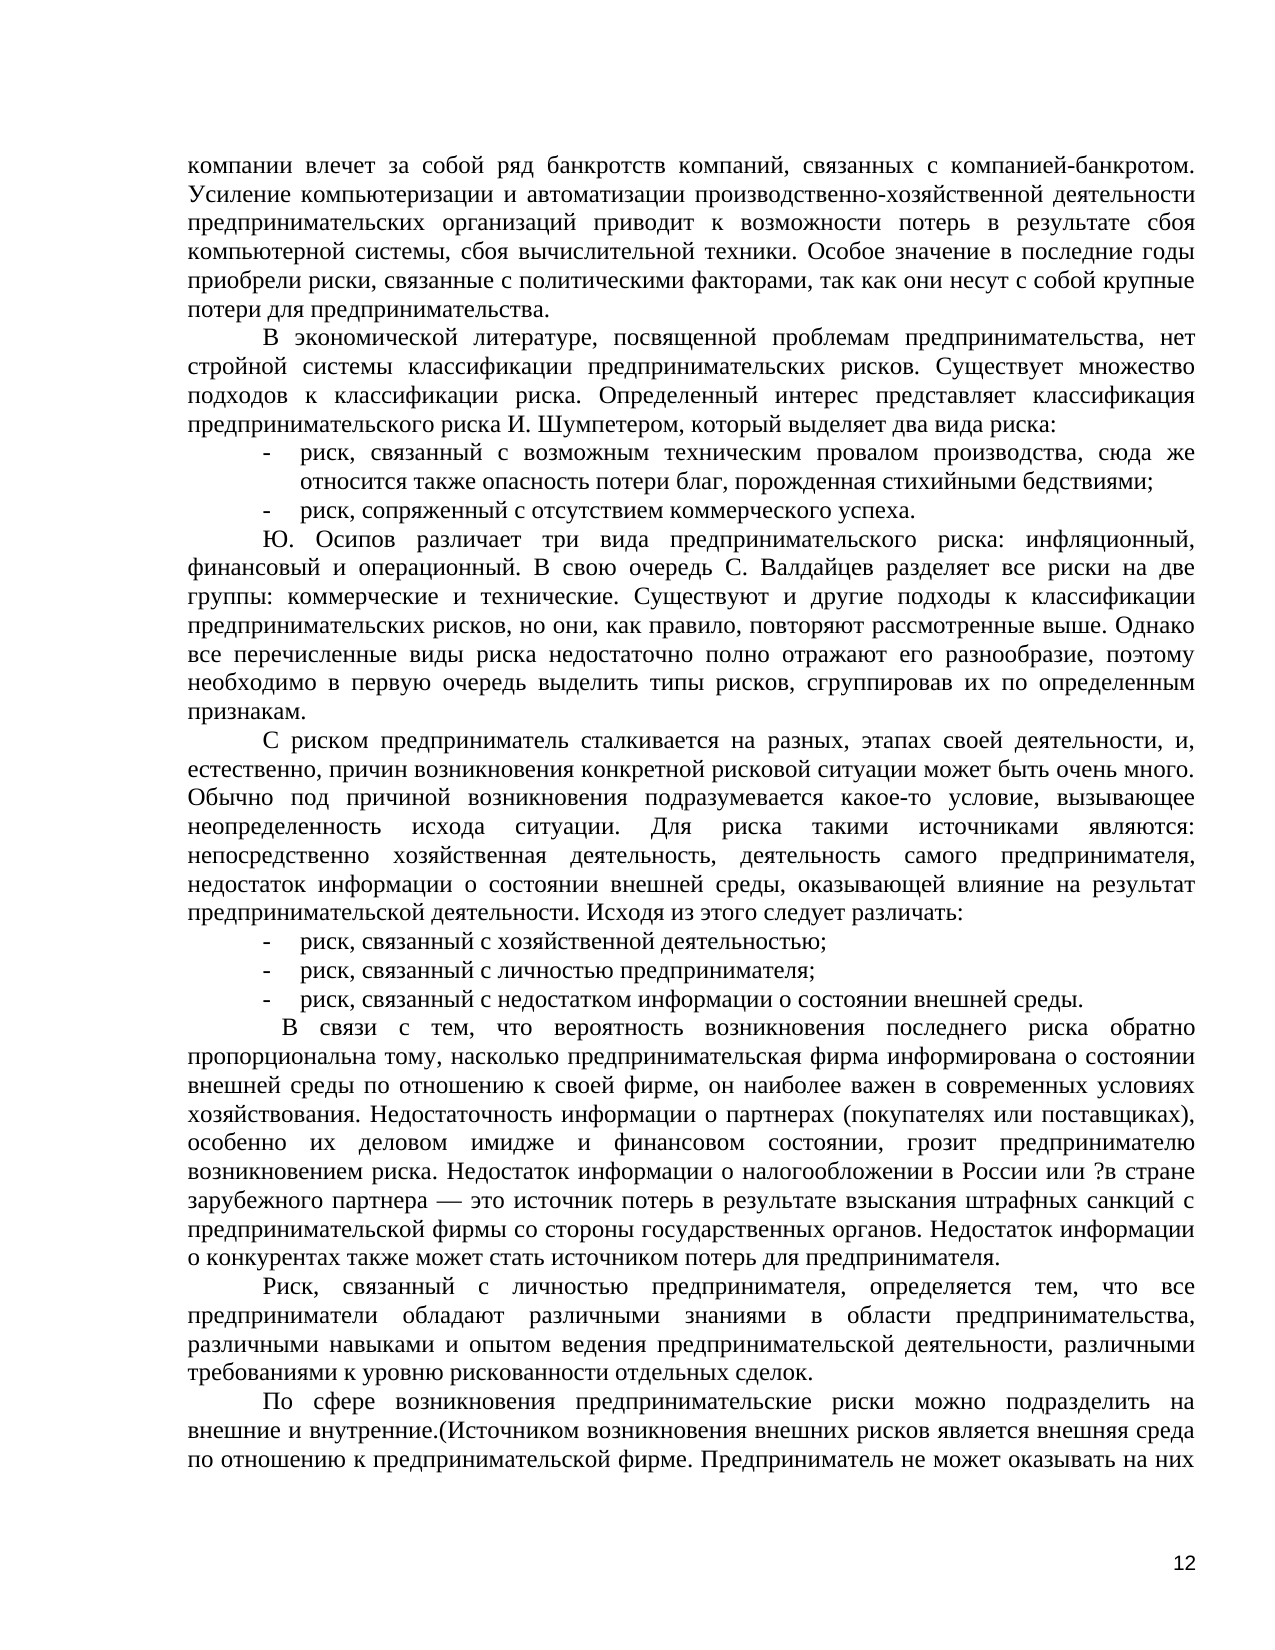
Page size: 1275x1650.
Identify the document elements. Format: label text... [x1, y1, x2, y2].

list риск, связанный с личностью предпринимателя; [262, 955, 1196, 984]
text С риском предприниматель сталкивается на разных, этапах своей деятельности, и, естественно, причин возникновения конкретной рисковой ситуации может быть очень много. Обычно под причиной возникновения подразумевается какое-то условие, вызывающее неопределенность исхода ситуации. Для риска такими источниками являются: непосредственно хозяйственная деятельность, деятельность самого предпринимателя, недостаток информации о состоянии внешней среды, оказывающей влияние на результат предпринимательской деятельности. Исходя из этого следует различать: [187, 725, 1196, 926]
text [187, 1386, 1196, 1472]
text Риск, связанный с личностью предпринимателя, определяется тем, что все предприниматели обладают различными знаниями в области предпринимательства, различными навыками и опытом ведения предпринимательской деятельности, различными требованиями к уровню рискованности отдельных сделок. [187, 1271, 1196, 1386]
list риск, сопряженный с отсутствием коммерческого успеха. [262, 495, 1196, 524]
list риск, связанный с хозяйственной деятельностью; [262, 926, 1196, 955]
list риск, связанный с возможным техническим провалом производства, сюда же относится также опасность потери благ, порожденная стихийными бедствиями; [262, 437, 1196, 495]
list риск, связанный с недостатком информации о состоянии внешней среды. [262, 984, 1196, 1012]
text Ю. Осипов различает три вида предпринимательского риска: инфляционный, финансовый и операционный. В свою очередь С. Валдайцев разделяет все риски на две группы: коммерческие и технические. Существуют и другие подходы к классификации предпринимательских рисков, но они, как правило, повторяют рассмотренные выше. Однако все перечисленные виды риска недостаточно полно отражают его разнообразие, поэтому необходимо в первую очередь выделить типы рисков, сгруппировав их по определенным признакам. [187, 524, 1196, 725]
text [187, 150, 1196, 322]
text В экономической литературе, посвященной проблемам предпринимательства, нет стройной системы классификации предпринимательских рисков. Существует множество подходов к классификации риска. Определенный интерес представляет классификация предпринимательского риска И. Шумпетером, который выделяет два вида риска: [187, 322, 1196, 437]
text В связи с тем, что вероятность возникновения последнего риска обратно пропорциональна тому, насколько предпринимательская фирма информирована о состоянии внешней среды по отношению к своей фирме, он наиболее важен в современных условиях хозяйствования. Недостаточность информации о партнерах (покупателях или поставщиках), особенно их деловом имидже и финансовом состоянии, грозит предпринимателю возникновением риска. Недостаток информации о налогообложении в России или ?в стране зарубежного партнера — это источник потерь в результате взыскания штрафных санкций с предпринимательской фирмы со стороны государственных органов. Недостаток информации о конкурентах также может стать источником потерь для предпринимателя. [187, 1012, 1196, 1271]
